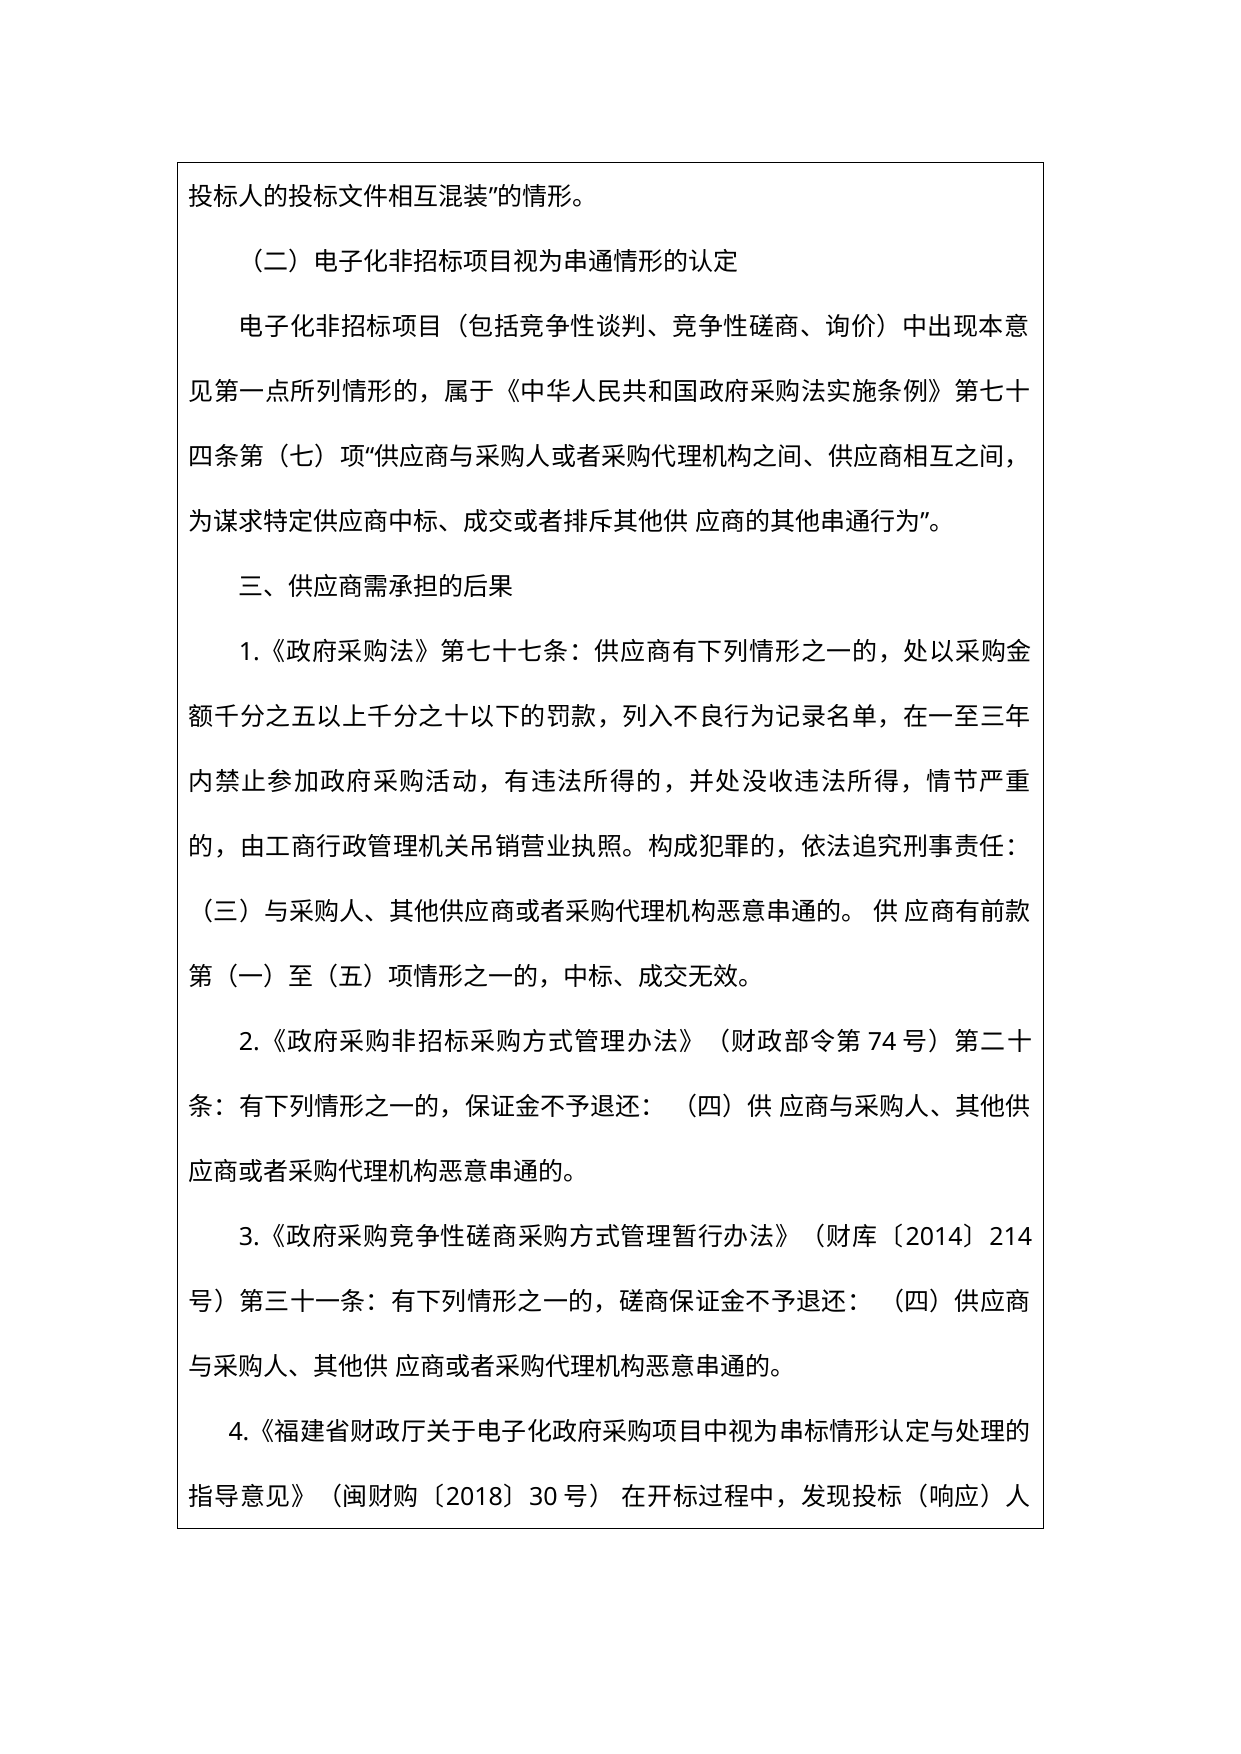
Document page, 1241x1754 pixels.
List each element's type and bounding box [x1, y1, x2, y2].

table_header [178, 163, 1043, 1528]
